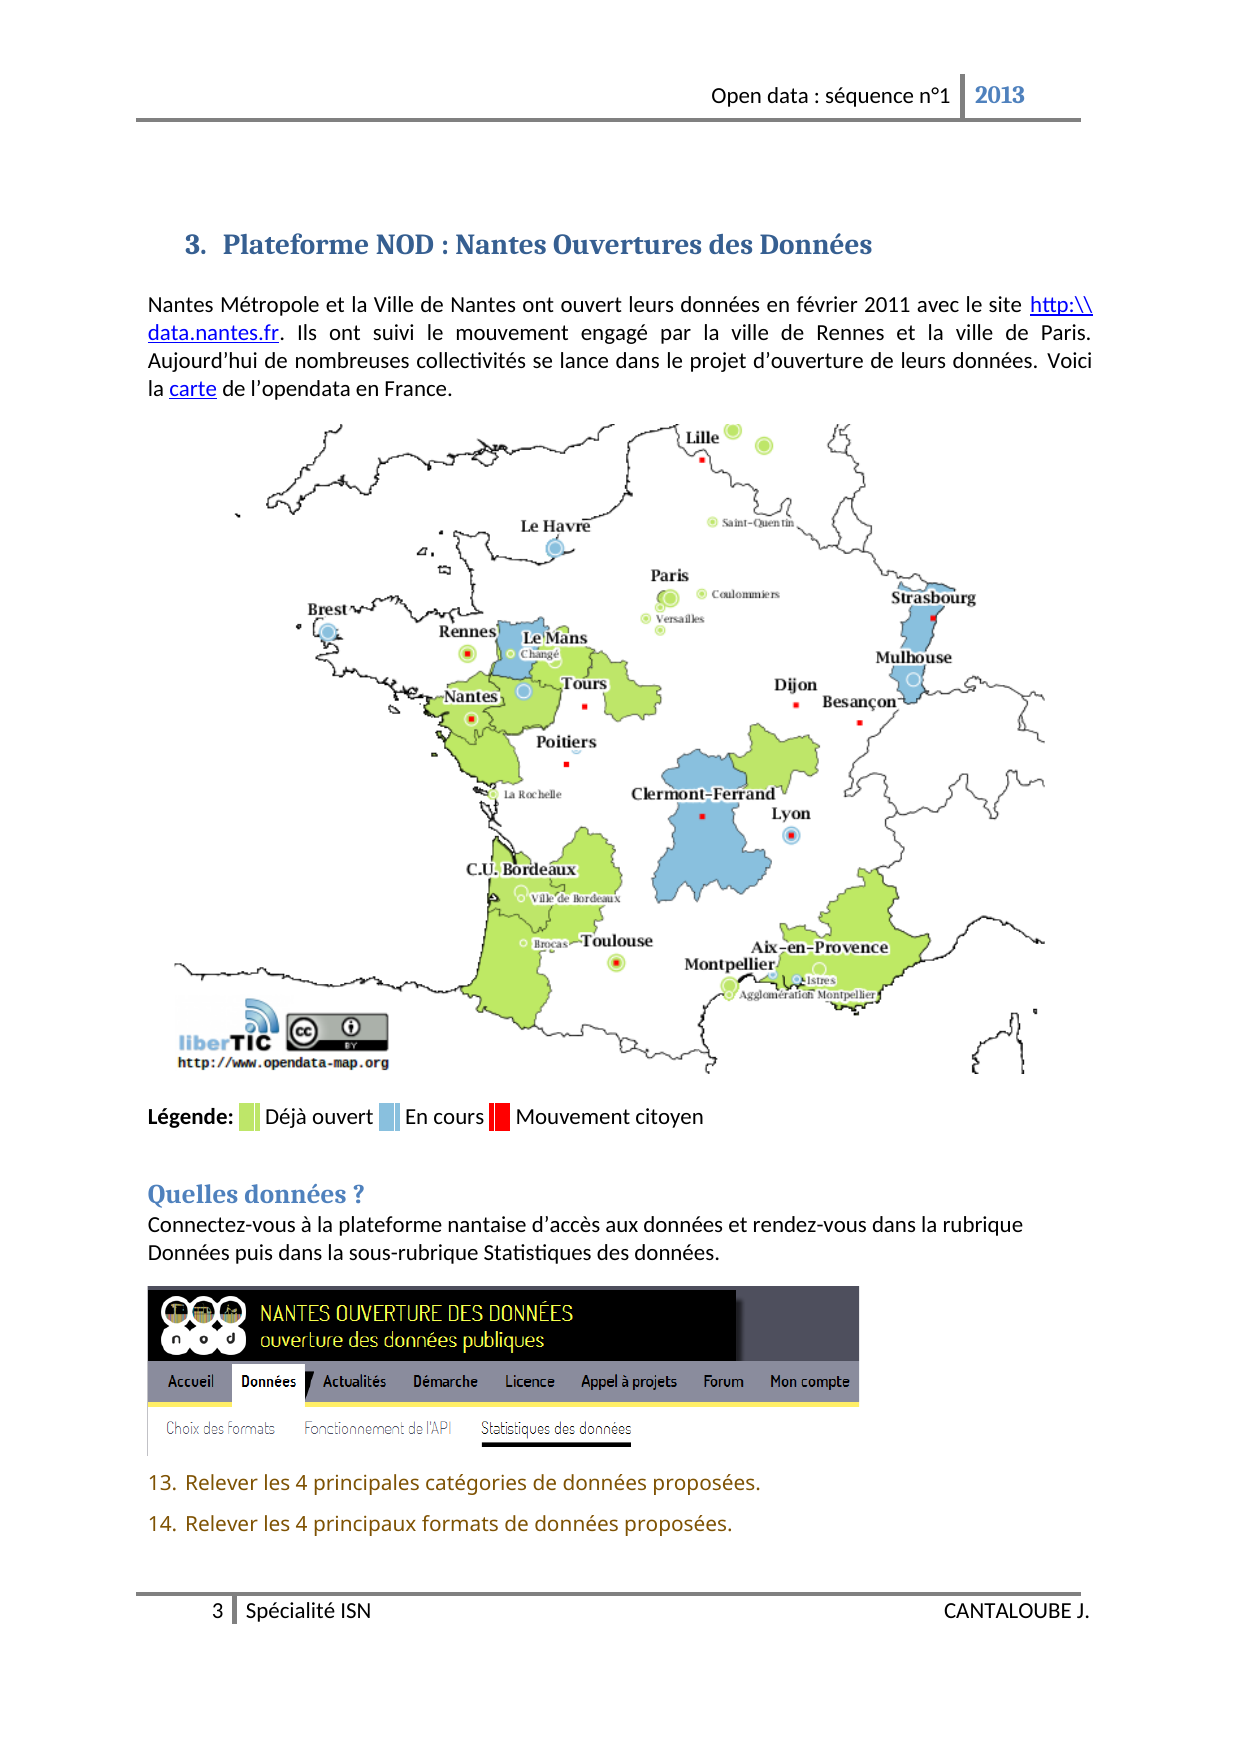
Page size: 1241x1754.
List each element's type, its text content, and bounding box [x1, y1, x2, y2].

text Connectez-vous à la plateforme nantaise d’accès aux données et rendez-vous dans la rubrique Données puis dans la sous-rubrique Statistiques des données. [148, 1211, 1092, 1267]
text Légende: Déjà ouvert En cours Mouvement citoyen [148, 1102, 1092, 1131]
text Relever les 4 principales catégories de données proposées. [148, 1468, 1092, 1497]
text Nantes Métropole et la Ville de Nantes ont ouvert leurs données en février 2011 avec le site http:\\data.nantes.fr. Ils ont suivi le mouvement engagé par la ville de Rennes et la ville de Paris. Aujourd’hui de nombreuses collectivités se lance dans le projet d’ouverture de leurs données. Voici la carte de l’opendata en France. [148, 290, 1092, 402]
text Relever les 4 principaux formats de données proposées. [148, 1509, 1092, 1538]
picture [147, 1286, 860, 1456]
picture [174, 424, 1045, 1074]
subtitle Plateforme NOD : Nantes Ouvertures des Données [185, 228, 1092, 262]
subtitle Quelles données ? [148, 1179, 1092, 1211]
